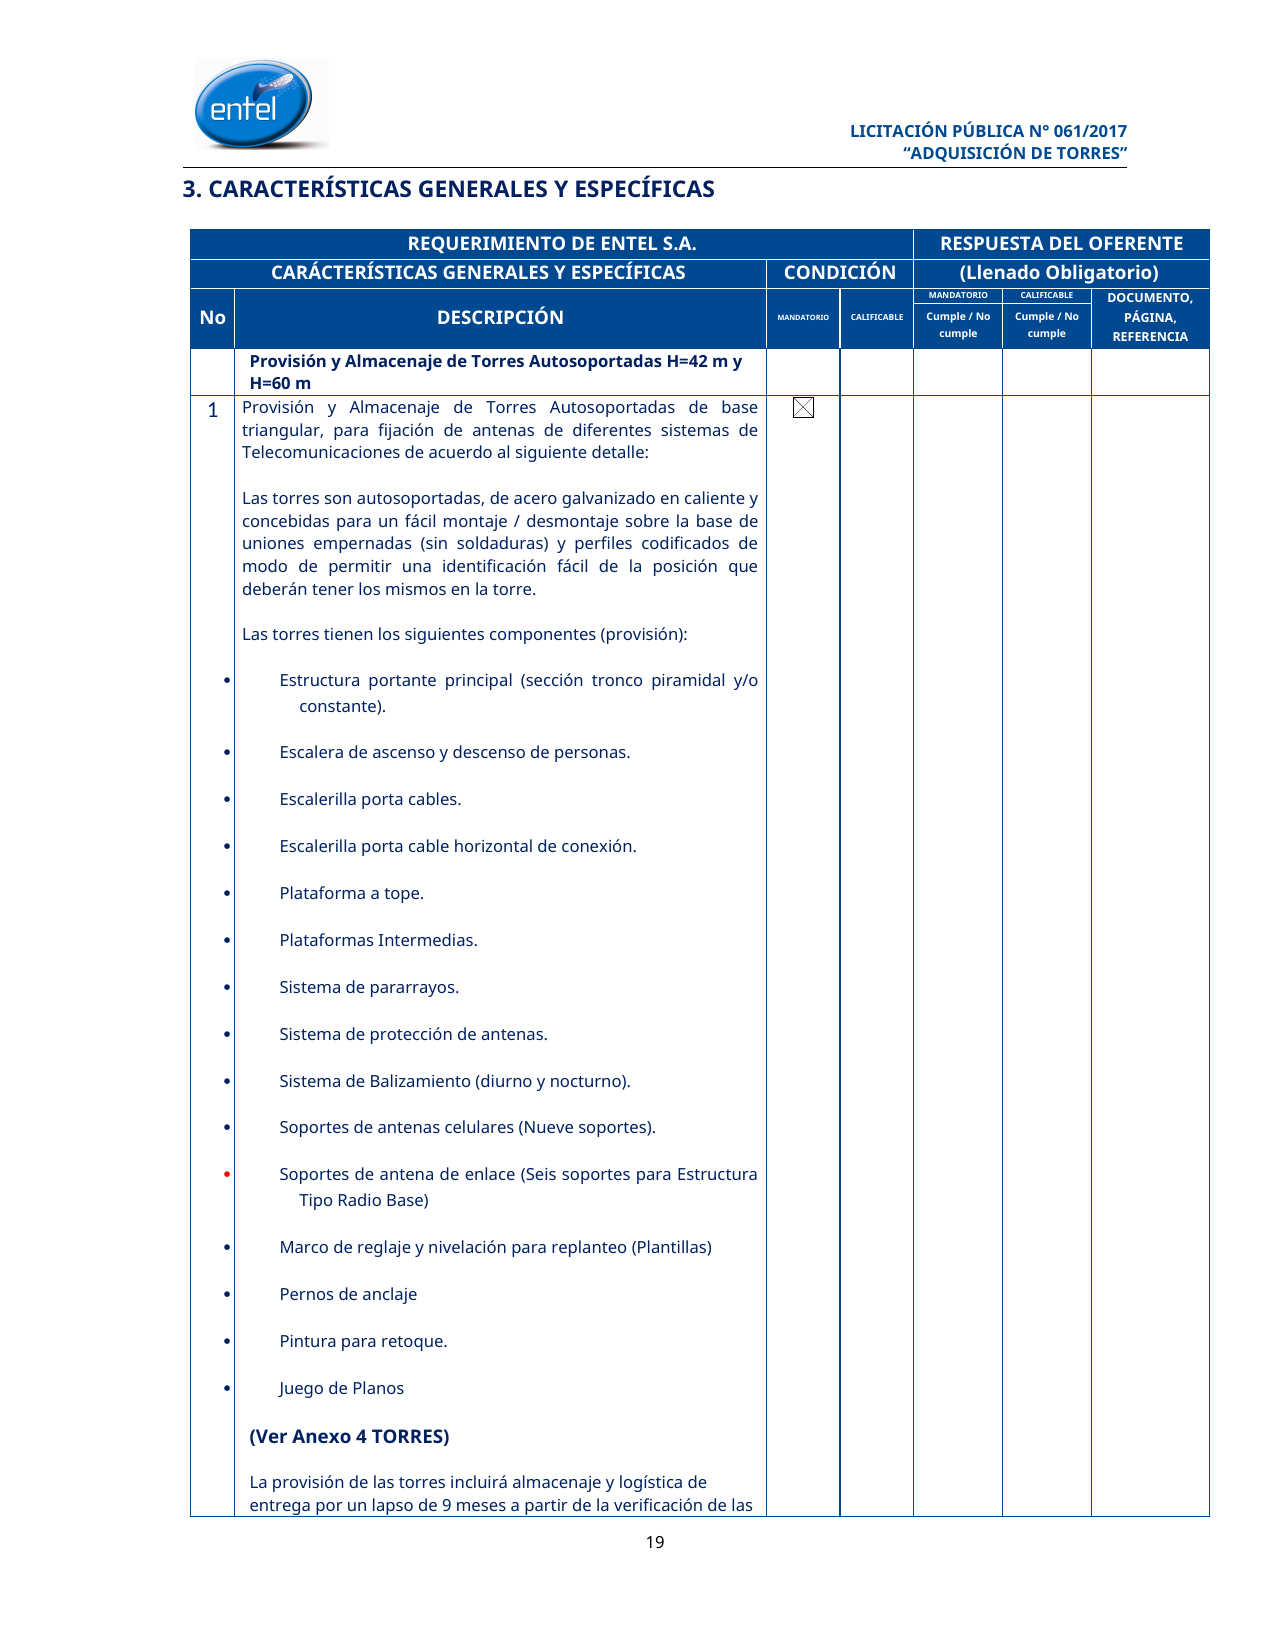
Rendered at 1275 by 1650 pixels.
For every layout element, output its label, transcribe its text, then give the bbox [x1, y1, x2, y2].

table_cell [841, 349, 913, 394]
table_cell [914, 396, 1002, 1516]
table_cell CALIFICABLE [841, 289, 913, 348]
text 3. CARACTERÍSTICAS GENERALES Y ESPECÍFICAS [182, 172, 1127, 204]
table_cell No [191, 289, 234, 348]
table_cell CARÁCTERÍSTICAS GENERALES Y ESPECÍFICAS [191, 260, 766, 288]
picture [194, 58, 330, 150]
table_cell Cumple / No cumple [914, 304, 1002, 348]
table_cell MANDATORIO [914, 289, 1002, 303]
table_cell [1003, 349, 1091, 394]
table_cell [191, 349, 234, 394]
table_header REQUERIMIENTO DE ENTEL S.A. [191, 230, 913, 259]
table_cell [767, 396, 839, 1516]
table_cell CALIFICABLE [1003, 289, 1091, 303]
table_cell [767, 349, 839, 394]
table_cell Provisión y Almacenaje de Torres Autosoportadas H=42 m y H=60 m [235, 349, 766, 394]
table_cell DOCUMENTO, PÁGINA, REFERENCIA [1092, 289, 1209, 348]
table_cell (Llenado Obligatorio) [914, 260, 1209, 288]
table_cell MANDATORIO [767, 289, 839, 348]
table_cell DESCRIPCIÓN [235, 289, 766, 348]
table_cell [841, 396, 913, 1516]
table_cell [914, 349, 1002, 394]
table_header RESPUESTA DEL OFERENTE [914, 230, 1209, 259]
table_cell [1092, 396, 1209, 1516]
table_cell [1003, 396, 1091, 1516]
table_cell CONDICIÓN [767, 260, 913, 288]
table_cell [1092, 349, 1209, 394]
table_cell Cumple / No cumple [1003, 304, 1091, 348]
table_cell 1 [191, 396, 234, 1516]
